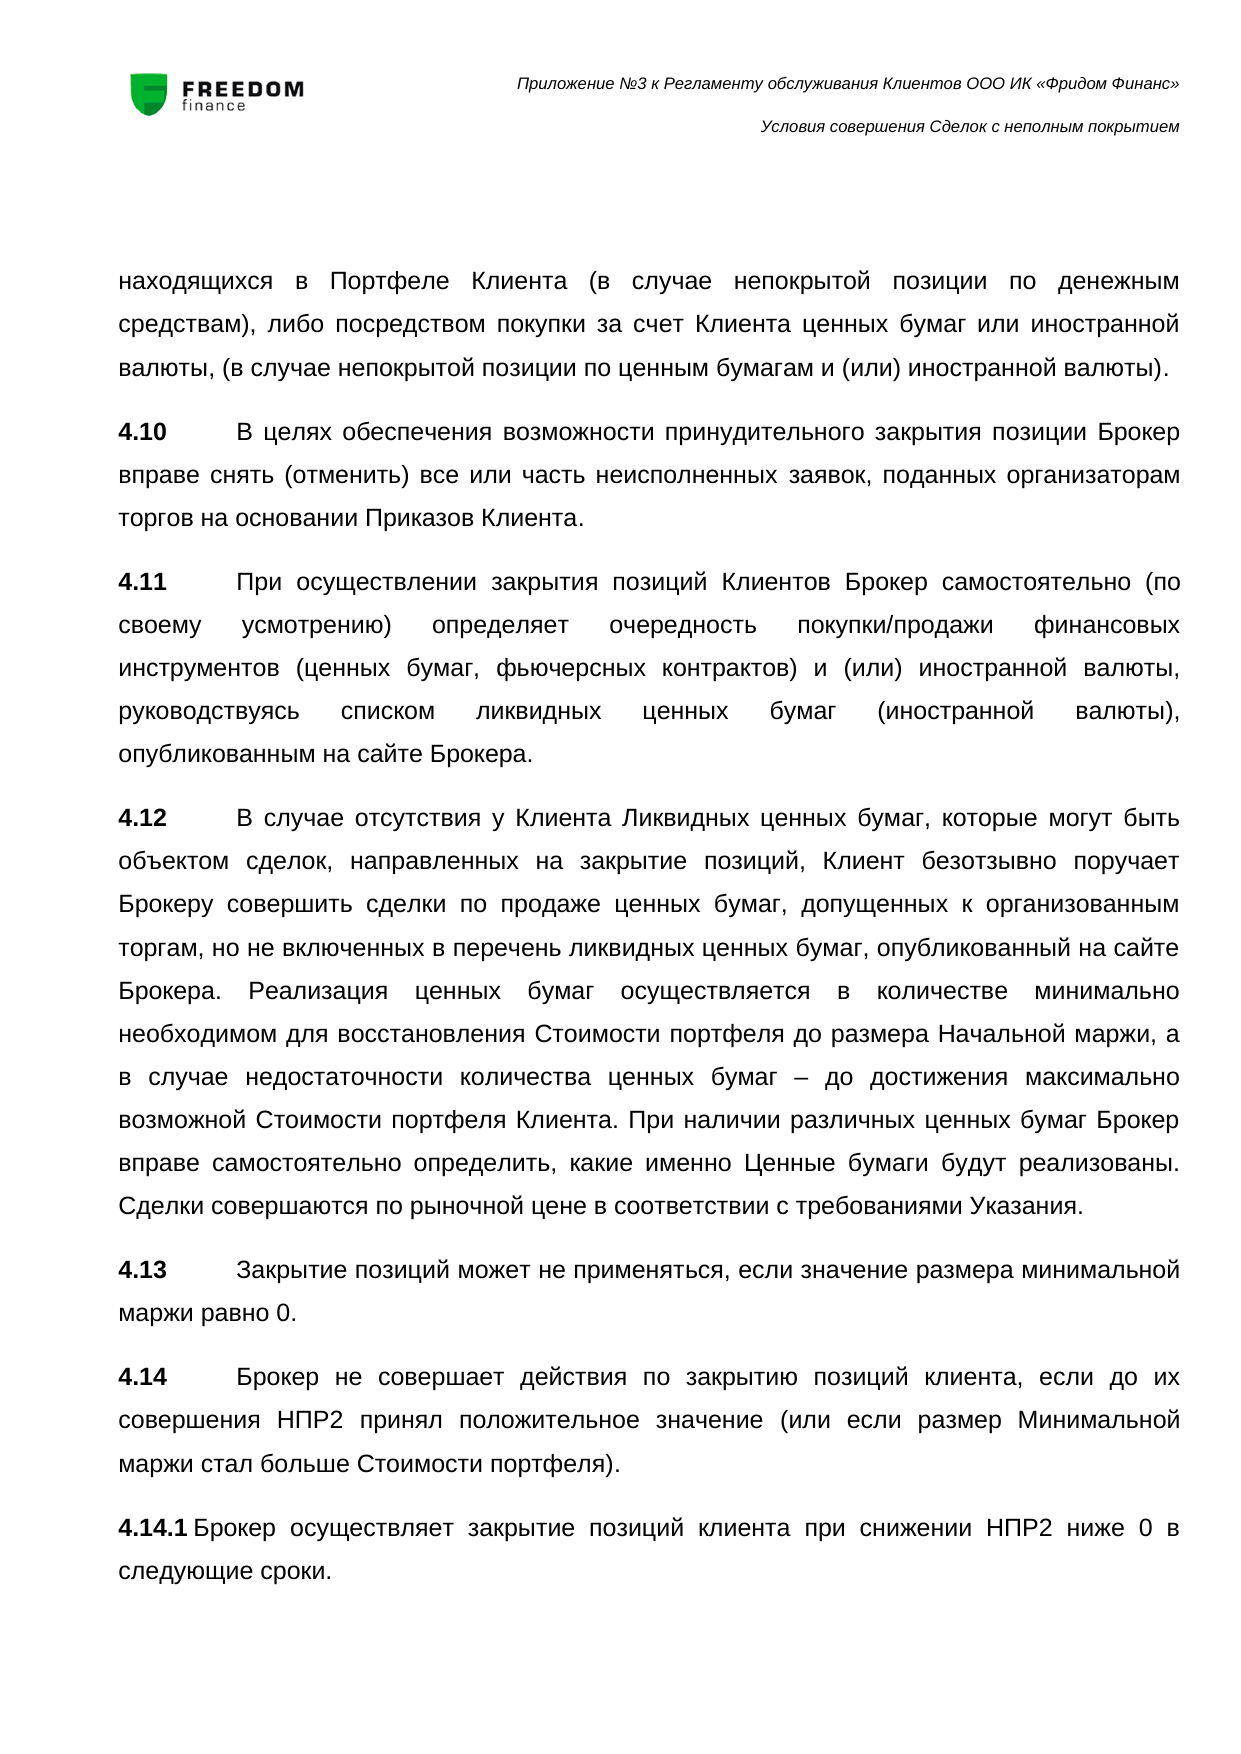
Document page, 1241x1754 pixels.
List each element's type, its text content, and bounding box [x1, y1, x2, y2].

text Брокер осуществляет закрытие позиций клиента при снижении НПР2 ниже 0 в следующие сроки. [118, 1512, 1181, 1584]
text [118, 266, 1181, 381]
text Брокер не совершает действия по закрытию позиций клиента, если до их совершения НПР2 принял положительное значение (или если размер Минимальной маржи стал больше Стоимости портфеля). [118, 1362, 1181, 1477]
text В целях обеспечения возможности принудительного закрытия позиции Брокер вправе снять (отменить) все или часть неисполненных заявок, поданных организаторам торгов на основании Приказов Клиента. [118, 416, 1181, 531]
picture [129, 73, 307, 116]
text При осуществлении закрытия позиций Клиентов Брокер самостоятельно (по своему усмотрению) определяет очередность покупки/продажи финансовых инструментов (ценных бумаг, фьючерсных контрактов) и (или) иностранной валюты, руководствуясь списком ликвидных ценных бумаг (иностранной валюты), опубликованным на сайте Брокера. [118, 567, 1181, 768]
text Закрытие позиций может не применяться, если значение размера минимальной маржи равно 0. [118, 1255, 1181, 1327]
text В случае отсутствия у Клиента Ликвидных ценных бумаг, которые могут быть объектом сделок, направленных на закрытие позиций, Клиент безотзывно поручает Брокеру совершить сделки по продаже ценных бумаг, допущенных к организованным торгам, но не включенных в перечень ликвидных ценных бумаг, опубликованный на сайте Брокера. Реализация ценных бумаг осуществляется в количестве минимально необходимом для восстановления Стоимости портфеля до размера Начальной маржи, а в случае недостаточности количества ценных бумаг – до достижения максимально возможной Стоимости портфеля Клиента. При наличии различных ценных бумаг Брокер вправе самостоятельно определить, какие именно Ценные бумаги будут реализованы. Сделки совершаются по рыночной цене в соответствии с требованиями Указания. [118, 803, 1181, 1220]
